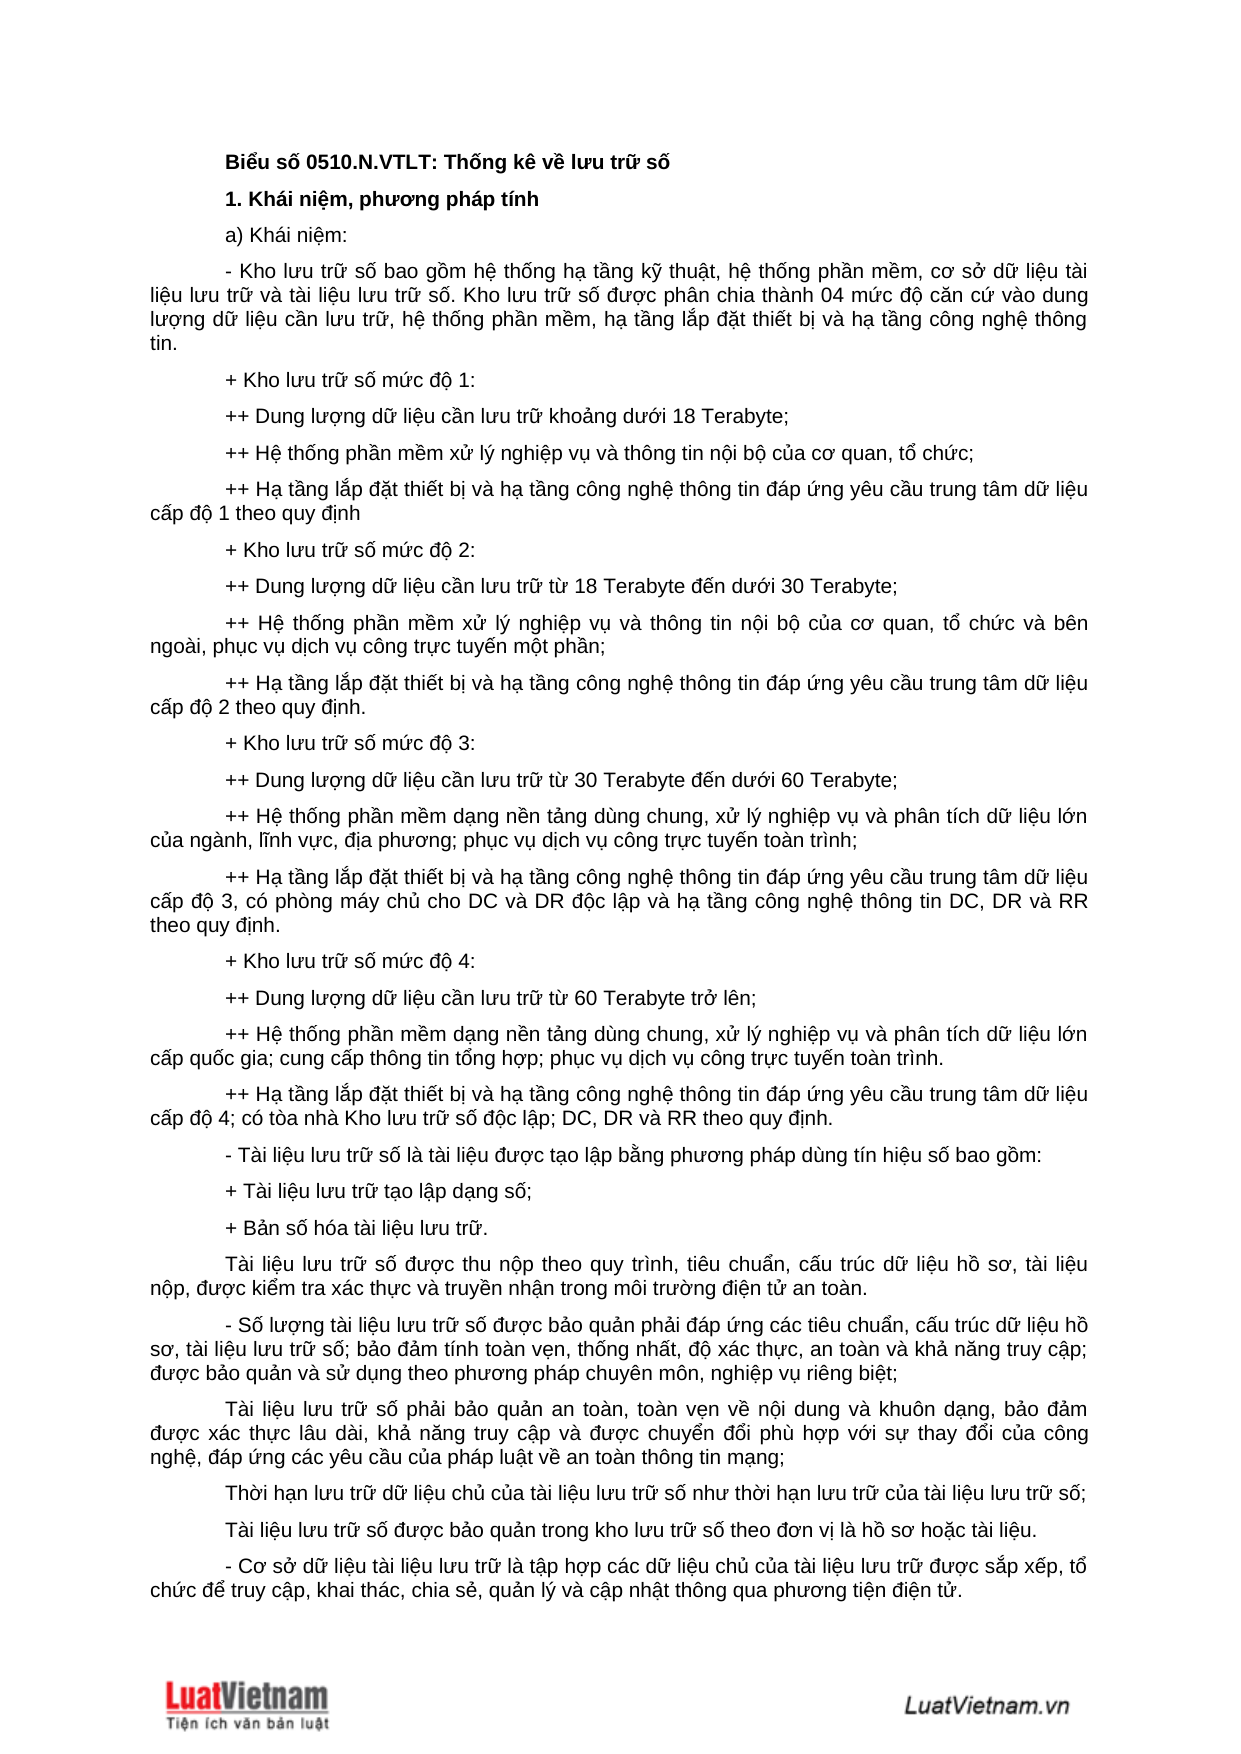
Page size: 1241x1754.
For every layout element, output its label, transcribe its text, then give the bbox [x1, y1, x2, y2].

picture [150, 1660, 1089, 1754]
text Tài liệu lưu trữ số được thu nộp theo quy trình, tiêu chuẩn, cấu trúc dữ liệu hồ sơ, tài liệu nộp, được kiểm tra xác thực và truyền nhận trong môi trường điện tử an toàn. [150, 1252, 1090, 1300]
text 1. Khái niệm, phương pháp tính [150, 186, 1090, 210]
text + Tài liệu lưu trữ tạo lập dạng số; [150, 1179, 1090, 1203]
text ++ Hạ tầng lắp đặt thiết bị và hạ tầng công nghệ thông tin đáp ứng yêu cầu trung tâm dữ liệu cấp độ 2 theo quy định. [150, 671, 1090, 719]
text + Kho lưu trữ số mức độ 1: [150, 368, 1090, 392]
text ++ Hệ thống phần mềm dạng nền tảng dùng chung, xử lý nghiệp vụ và phân tích dữ liệu lớn cấp quốc gia; cung cấp thông tin tổng hợp; phục vụ dịch vụ công trực tuyến toàn trình. [150, 1022, 1090, 1070]
text ++ Hệ thống phần mềm xử lý nghiệp vụ và thông tin nội bộ của cơ quan, tổ chức; [150, 441, 1090, 464]
text - Tài liệu lưu trữ số là tài liệu được tạo lập bằng phương pháp dùng tín hiệu số bao gồm: [150, 1143, 1090, 1167]
text + Kho lưu trữ số mức độ 4: [150, 949, 1090, 973]
text ++ Dung lượng dữ liệu cần lưu trữ từ 60 Terabyte trở lên; [150, 985, 1090, 1009]
text + Kho lưu trữ số mức độ 2: [150, 537, 1090, 561]
text ++ Hạ tầng lắp đặt thiết bị và hạ tầng công nghệ thông tin đáp ứng yêu cầu trung tâm dữ liệu cấp độ 4; có tòa nhà Kho lưu trữ số độc lập; DC, DR và RR theo quy định. [150, 1082, 1090, 1130]
text ++ Hạ tầng lắp đặt thiết bị và hạ tầng công nghệ thông tin đáp ứng yêu cầu trung tâm dữ liệu cấp độ 1 theo quy định [150, 477, 1090, 525]
text - Kho lưu trữ số bao gồm hệ thống hạ tầng kỹ thuật, hệ thống phần mềm, cơ sở dữ liệu tài liệu lưu trữ và tài liệu lưu trữ số. Kho lưu trữ số được phân chia thành 04 mức độ căn cứ vào dung lượng dữ liệu cần lưu trữ, hệ thống phần mềm, hạ tầng lắp đặt thiết bị và hạ tầng công nghệ thông tin. [150, 259, 1090, 355]
text Biểu số 0510.N.VTLT: Thống kê về lưu trữ số [150, 150, 1090, 174]
text ++ Hệ thống phần mềm dạng nền tảng dùng chung, xử lý nghiệp vụ và phân tích dữ liệu lớn của ngành, lĩnh vực, địa phương; phục vụ dịch vụ công trực tuyến toàn trình; [150, 804, 1090, 852]
text Tài liệu lưu trữ số được bảo quản trong kho lưu trữ số theo đơn vị là hồ sơ hoặc tài liệu. [150, 1518, 1090, 1542]
text a) Khái niệm: [150, 223, 1090, 247]
text ++ Hạ tầng lắp đặt thiết bị và hạ tầng công nghệ thông tin đáp ứng yêu cầu trung tâm dữ liệu cấp độ 3, có phòng máy chủ cho DC và DR độc lập và hạ tầng công nghệ thông tin DC, DR và RR theo quy định. [150, 864, 1090, 936]
text ++ Dung lượng dữ liệu cần lưu trữ từ 18 Terabyte đến dưới 30 Terabyte; [150, 574, 1090, 598]
text Thời hạn lưu trữ dữ liệu chủ của tài liệu lưu trữ số như thời hạn lưu trữ của tài liệu lưu trữ số; [150, 1481, 1090, 1505]
text - Cơ sở dữ liệu tài liệu lưu trữ là tập hợp các dữ liệu chủ của tài liệu lưu trữ được sắp xếp, tổ chức để truy cập, khai thác, chia sẻ, quản lý và cập nhật thông qua phương tiện điện tử. [150, 1554, 1090, 1602]
text - Số lượng tài liệu lưu trữ số được bảo quản phải đáp ứng các tiêu chuẩn, cấu trúc dữ liệu hồ sơ, tài liệu lưu trữ số; bảo đảm tính toàn vẹn, thống nhất, độ xác thực, an toàn và khả năng truy cập; được bảo quản và sử dụng theo phương pháp chuyên môn, nghiệp vụ riêng biệt; [150, 1312, 1090, 1384]
text ++ Dung lượng dữ liệu cần lưu trữ khoảng dưới 18 Terabyte; [150, 404, 1090, 428]
text + Kho lưu trữ số mức độ 3: [150, 731, 1090, 755]
text ++ Dung lượng dữ liệu cần lưu trữ từ 30 Terabyte đến dưới 60 Terabyte; [150, 768, 1090, 792]
text Tài liệu lưu trữ số phải bảo quản an toàn, toàn vẹn về nội dung và khuôn dạng, bảo đảm được xác thực lâu dài, khả năng truy cập và được chuyển đổi phù hợp với sự thay đổi của công nghệ, đáp ứng các yêu cầu của pháp luật về an toàn thông tin mạng; [150, 1397, 1090, 1469]
text + Bản số hóa tài liệu lưu trữ. [150, 1216, 1090, 1239]
text ++ Hệ thống phần mềm xử lý nghiệp vụ và thông tin nội bộ của cơ quan, tổ chức và bên ngoài, phục vụ dịch vụ công trực tuyến một phần; [150, 610, 1090, 658]
